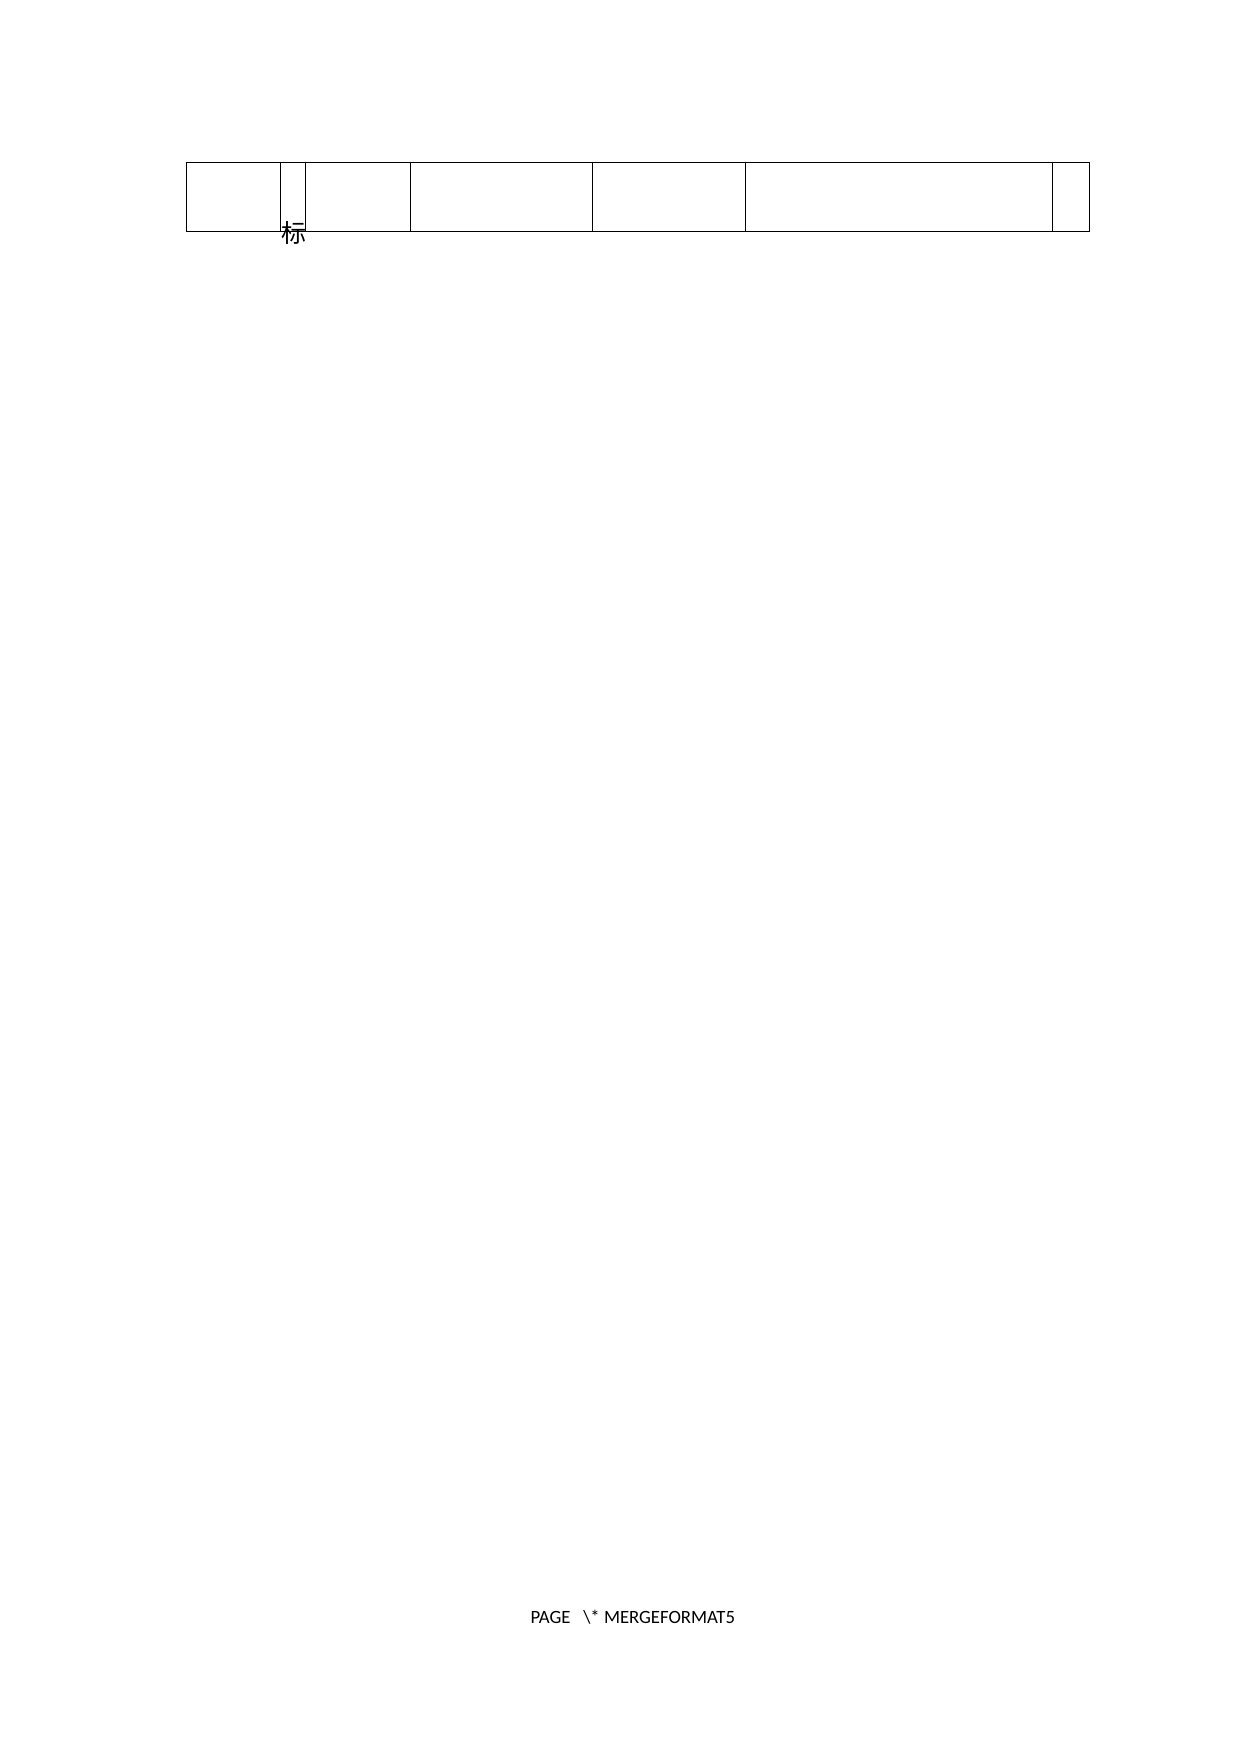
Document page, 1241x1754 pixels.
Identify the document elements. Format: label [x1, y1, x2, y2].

table_cell [411, 163, 592, 231]
table_cell [746, 163, 1052, 231]
table_cell [593, 163, 745, 231]
table_cell [1053, 163, 1089, 231]
